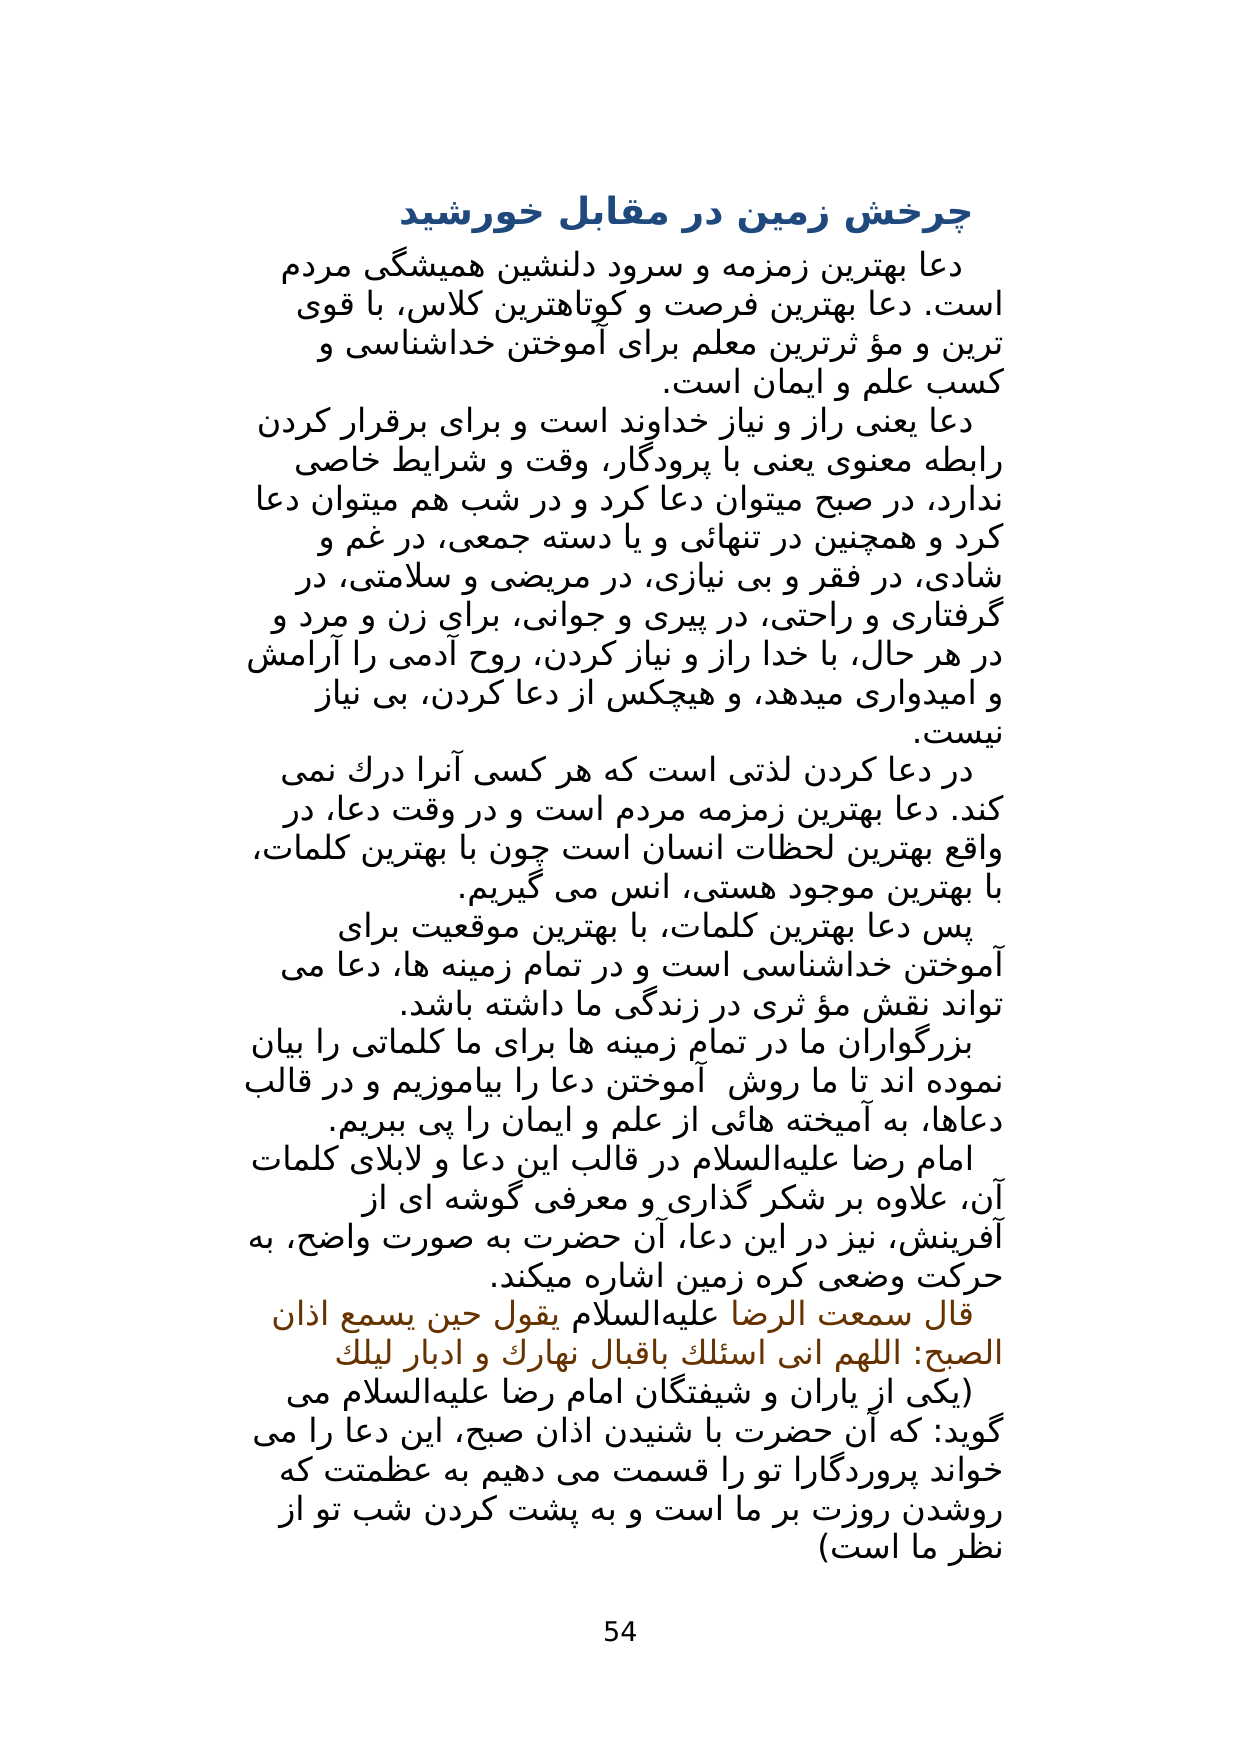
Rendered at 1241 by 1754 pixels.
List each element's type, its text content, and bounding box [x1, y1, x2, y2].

text (يكى از ياران و شيفتگان امام رضا عليه‌السلام مى گويد: كه آن حضرت با شنيدن اذان صبح، اين دعا را مى خواند پروردگارا تو را قسمت مى دهيم به عظمتت كه روشدن روزت بر ما است و به پشت كردن شب تو از نظر ما است) [236, 1373, 1004, 1567]
text دعا بهترين زمزمه و سرود دلنشين هميشگى مردم است. دعا بهترين فرصت و كوتاهترين كلاس، با قوى ترين و مؤ ثرترين معلم براى آموختن خداشناسى و كسب علم و ايمان است. [236, 246, 1004, 401]
text بزرگواران ما در تمام زمينه ها براى ما كلماتى را بيان نموده اند تا ما روش ‍ آموختن دعا را بياموزيم و در قالب دعاها، به آميخته هائى از علم و ايمان را پى ببريم. [236, 1023, 1004, 1139]
subtitle چرخش زمين در مقابل خورشيد [236, 190, 1004, 233]
text پس دعا بهترين كلمات، با بهترين موقعيت براى آموختن خداشناسى است و در تمام زمينه ها، دعا مى تواند نقش مؤ ثرى در زندگى ما داشته باشد. [236, 906, 1004, 1023]
text امام رضا عليه‌السلام در قالب اين دعا و لابلاى كلمات آن، علاوه بر شكر گذارى و معرفى گوشه اى از آفرينش، نيز در اين دعا، آن حضرت به صورت واضح، به حركت وضعى كره زمين اشاره ميكند. [236, 1139, 1004, 1295]
text قال سمعت الرضا عليه‌السلام يقول حين يسمع اذان الصبح: اللهم انى اسئلك باقبال نهارك و ادبار ليلك [236, 1295, 1004, 1373]
text در دعا كردن لذتى است كه هر كسى آنرا درك نمى كند. دعا بهترين زمزمه مردم است و در وقت دعا، در واقع بهترين لحظات انسان است چون با بهترين كلمات، با بهترين موجود هستى، انس مى گيريم. [236, 751, 1004, 906]
text دعا يعنى راز و نياز خداوند است و براى برقرار كردن رابطه معنوى يعنى با پرودگار، وقت و شرايط خاصى ندارد، در صبح ميتوان دعا كرد و در شب هم ميتوان دعا كرد و همچنين در تنهائى و يا دسته جمعى، در غم و شادى، در فقر و بى نيازى، در مريضى و سلامتى، در گرفتارى و راحتى، در پيرى و جوانى، براى زن و مرد و در هر حال، با خدا راز و نياز كردن، روح آدمى را آرامش و اميدوارى ميدهد، و هيچكس از دعا كردن، بى نياز نيست. [236, 401, 1004, 751]
